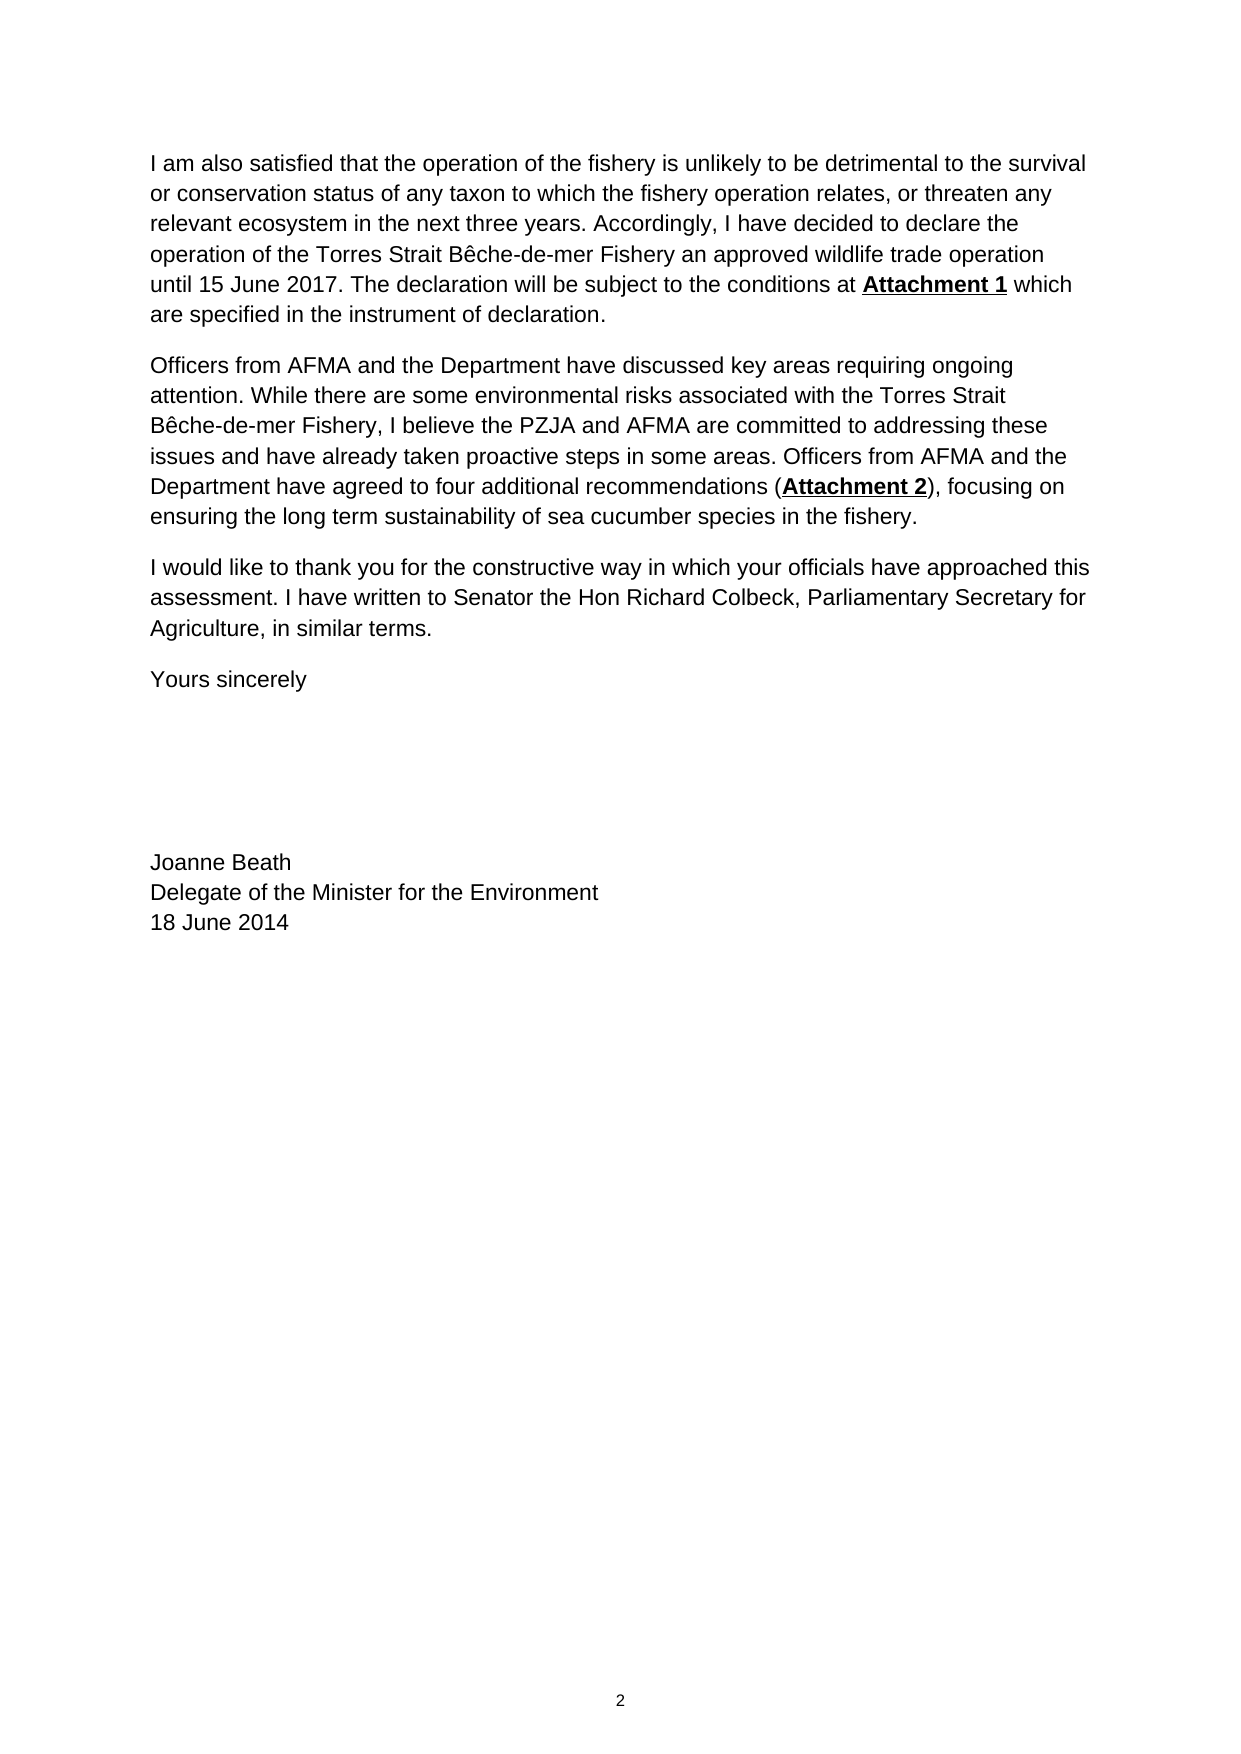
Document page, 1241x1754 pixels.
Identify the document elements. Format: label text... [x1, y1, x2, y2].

text Officers from AFMA and the Department have discussed key areas requiring ongoing attention. While there are some environmental risks associated with the Torres Strait Bêche-de-mer Fishery, I believe the PZJA and AFMA are committed to addressing these issues and have already taken proactive steps in some areas. Officers from AFMA and the Department have agreed to four additional recommendations (Attachment 2), focusing on ensuring the long term sustainability of sea cucumber species in the fishery. [150, 352, 1090, 529]
text Joanne Beath Delegate of the Minister for the Environment 18 June 2014 [150, 819, 1090, 936]
text I would like to thank you for the constructive way in which your officials have approached this assessment. I have written to Senator the Hon Richard Colbeck, Parliamentary Secretary for Agriculture, in similar terms. [150, 554, 1090, 641]
text I am also satisfied that the operation of the fishery is unlikely to be detrimental to the survival or conservation status of any taxon to which the fishery operation relates, or threaten any relevant ecosystem in the next three years. Accordingly, I have decided to declare the operation of the Torres Strait Bêche-de-mer Fishery an approved wildlife trade operation until 15 June 2017. The declaration will be subject to the conditions at Attachment 1 which are specified in the instrument of declaration. [150, 150, 1090, 327]
text Yours sincerely [150, 666, 1090, 692]
